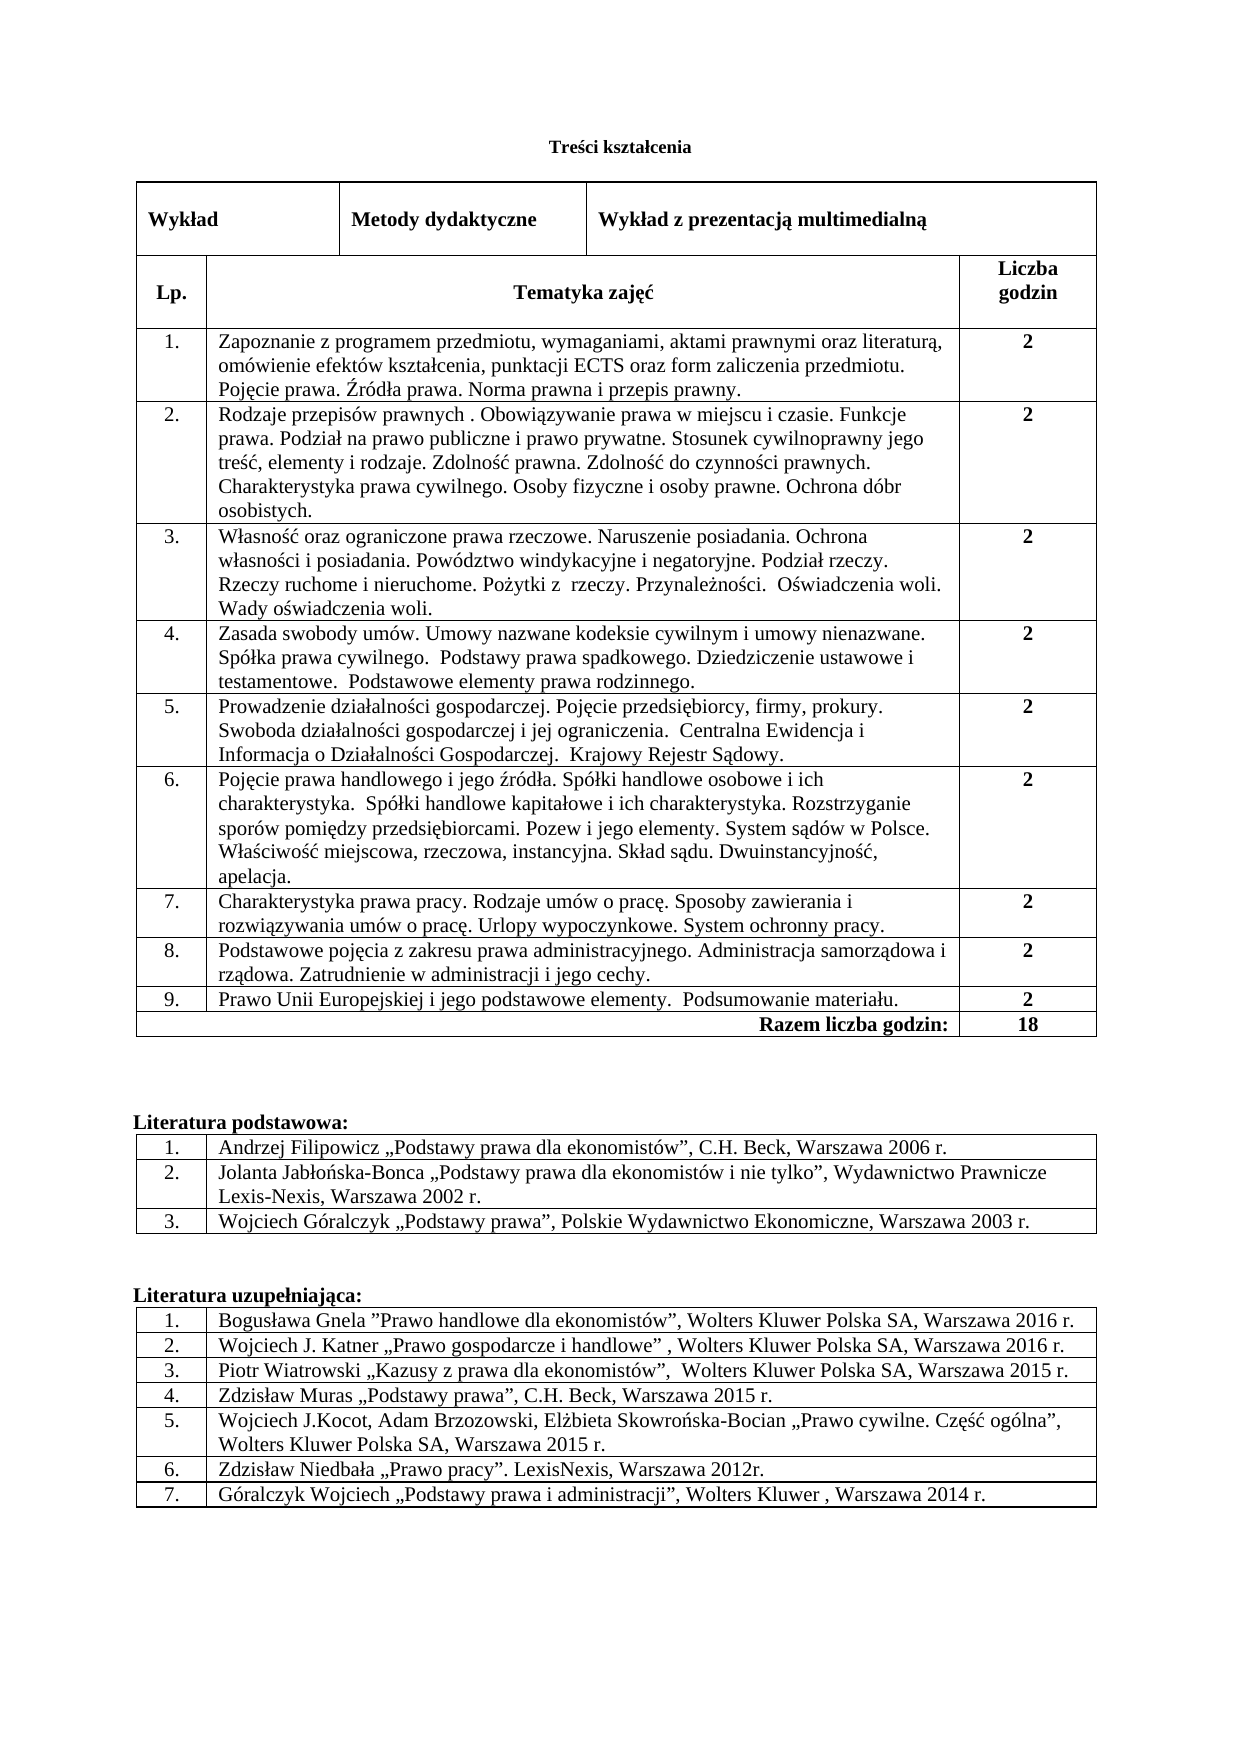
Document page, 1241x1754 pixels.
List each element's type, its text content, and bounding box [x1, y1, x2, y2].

table_header 1. [137, 1135, 206, 1159]
table_cell 6. [137, 767, 206, 888]
table_cell Zasada swobody umów. Umowy nazwane kodeksie cywilnym i umowy nienazwane. Spółka prawa cywilnego. Podstawy prawa spadkowego. Dziedziczenie ustawowe i testamentowe. Podstawowe elementy prawa rodzinnego. [207, 621, 959, 693]
table_cell Góralczyk Wojciech „Podstawy prawa i administracji”, Wolters Kluwer , Warszawa 2014 r. [207, 1483, 1096, 1506]
table_header Andrzej Filipowicz „Podstawy prawa dla ekonomistów”, C.H. Beck, Warszawa 2006 r. [207, 1135, 1096, 1159]
table_header Metody dydaktyczne [340, 183, 586, 255]
table_cell 3. [137, 1358, 206, 1382]
table_cell Rodzaje przepisów prawnych . Obowiązywanie prawa w miejscu i czasie. Funkcje prawa. Podział na prawo publiczne i prawo prywatne. Stosunek cywilnoprawny jego treść, elementy i rodzaje. Zdolność prawna. Zdolność do czynności prawnych. Charakterystyka prawa cywilnego. Osoby fizyczne i osoby prawne. Ochrona dóbr osobistych. [207, 402, 959, 522]
table_cell 9. [137, 987, 206, 1011]
table_cell 3. [137, 524, 206, 620]
table_cell Lp. [137, 256, 206, 328]
table_cell Wojciech J.Kocot, Adam Brzozowski, Elżbieta Skowrońska-Bocian „Prawo cywilne. Część ogólna”, Wolters Kluwer Polska SA, Warszawa 2015 r. [207, 1408, 1096, 1456]
table_cell 2 [960, 938, 1096, 986]
table_cell 4. [137, 1383, 206, 1407]
table_cell Wojciech Góralczyk „Podstawy prawa”, Polskie Wydawnictwo Ekonomiczne, Warszawa 2003 r. [207, 1209, 1096, 1233]
table_cell 4. [137, 621, 206, 693]
table_cell 2 [960, 402, 1096, 522]
table_cell 3. [137, 1209, 206, 1233]
table_cell 8. [137, 938, 206, 986]
table_header 1. [137, 1308, 206, 1332]
text Literatura podstawowa: [133, 1110, 1092, 1134]
table_cell 2 [960, 767, 1096, 888]
table_cell Prowadzenie działalności gospodarczej. Pojęcie przedsiębiorcy, firmy, prokury. Swoboda działalności gospodarczej i jej ograniczenia. Centralna Ewidencja i Informacja o Działalności Gospodarczej. Krajowy Rejestr Sądowy. [207, 694, 959, 766]
table_cell 2 [960, 987, 1096, 1011]
table_cell Jolanta Jabłońska-Bonca „Podstawy prawa dla ekonomistów i nie tylko”, Wydawnictwo Prawnicze Lexis-Nexis, Warszawa 2002 r. [207, 1160, 1096, 1208]
table_cell Wojciech J. Katner „Prawo gospodarcze i handlowe” , Wolters Kluwer Polska SA, Warszawa 2016 r. [207, 1333, 1096, 1357]
table_cell 1. [137, 329, 206, 401]
table_cell Pojęcie prawa handlowego i jego źródła. Spółki handlowe osobowe i ich charakterystyka. Spółki handlowe kapitałowe i ich charakterystyka. Rozstrzyganie sporów pomiędzy przedsiębiorcami. Pozew i jego elementy. System sądów w Polsce. Właściwość miejscowa, rzeczowa, instancyjna. Skład sądu. Dwuinstancyjność, apelacja. [207, 767, 959, 888]
table_cell 7. [137, 1483, 206, 1506]
table_cell 5. [137, 1408, 206, 1456]
text Treści kształcenia [148, 136, 1092, 157]
table_cell Piotr Wiatrowski „Kazusy z prawa dla ekonomistów”, Wolters Kluwer Polska SA, Warszawa 2015 r. [207, 1358, 1096, 1382]
text Literatura uzupełniająca: [133, 1283, 1092, 1307]
table_cell 2 [960, 694, 1096, 766]
table_cell 2. [137, 402, 206, 522]
table_cell 2 [960, 889, 1096, 937]
table_cell 18 [960, 1012, 1096, 1036]
table_cell 7. [137, 889, 206, 937]
table_cell Prawo Unii Europejskiej i jego podstawowe elementy. Podsumowanie materiału. [207, 987, 959, 1011]
table_cell Tematyka zajęć [207, 256, 959, 328]
table_cell Własność oraz ograniczone prawa rzeczowe. Naruszenie posiadania. Ochrona własności i posiadania. Powództwo windykacyjne i negatoryjne. Podział rzeczy. Rzeczy ruchome i nieruchome. Pożytki z rzeczy. Przynależności. Oświadczenia woli. Wady oświadczenia woli. [207, 524, 959, 620]
table_cell Zapoznanie z programem przedmiotu, wymaganiami, aktami prawnymi oraz literaturą, omówienie efektów kształcenia, punktacji ECTS oraz form zaliczenia przedmiotu. Pojęcie prawa. Źródła prawa. Norma prawna i przepis prawny. [207, 329, 959, 401]
table_cell Charakterystyka prawa pracy. Rodzaje umów o pracę. Sposoby zawierania i rozwiązywania umów o pracę. Urlopy wypoczynkowe. System ochronny pracy. [207, 889, 959, 937]
table_header Bogusława Gnela ”Prawo handlowe dla ekonomistów”, Wolters Kluwer Polska SA, Warszawa 2016 r. [207, 1308, 1096, 1332]
table_cell Podstawowe pojęcia z zakresu prawa administracyjnego. Administracja samorządowa i rządowa. Zatrudnienie w administracji i jego cechy. [207, 938, 959, 986]
table_cell Razem liczba godzin: [137, 1012, 959, 1036]
table_cell 2 [960, 524, 1096, 620]
table_cell 2 [960, 329, 1096, 401]
table_cell Liczba godzin [960, 256, 1096, 328]
table_cell 5. [137, 694, 206, 766]
table_header Wykład z prezentacją multimedialną [587, 183, 1096, 255]
table_cell 6. [137, 1457, 206, 1481]
table_cell 2 [960, 621, 1096, 693]
table_cell 2. [137, 1333, 206, 1357]
table_cell Zdzisław Muras „Podstawy prawa”, C.H. Beck, Warszawa 2015 r. [207, 1383, 1096, 1407]
table_cell 2. [137, 1160, 206, 1208]
table_cell Zdzisław Niedbała „Prawo pracy”. LexisNexis, Warszawa 2012r. [207, 1457, 1096, 1481]
table_header Wykład [137, 183, 339, 255]
